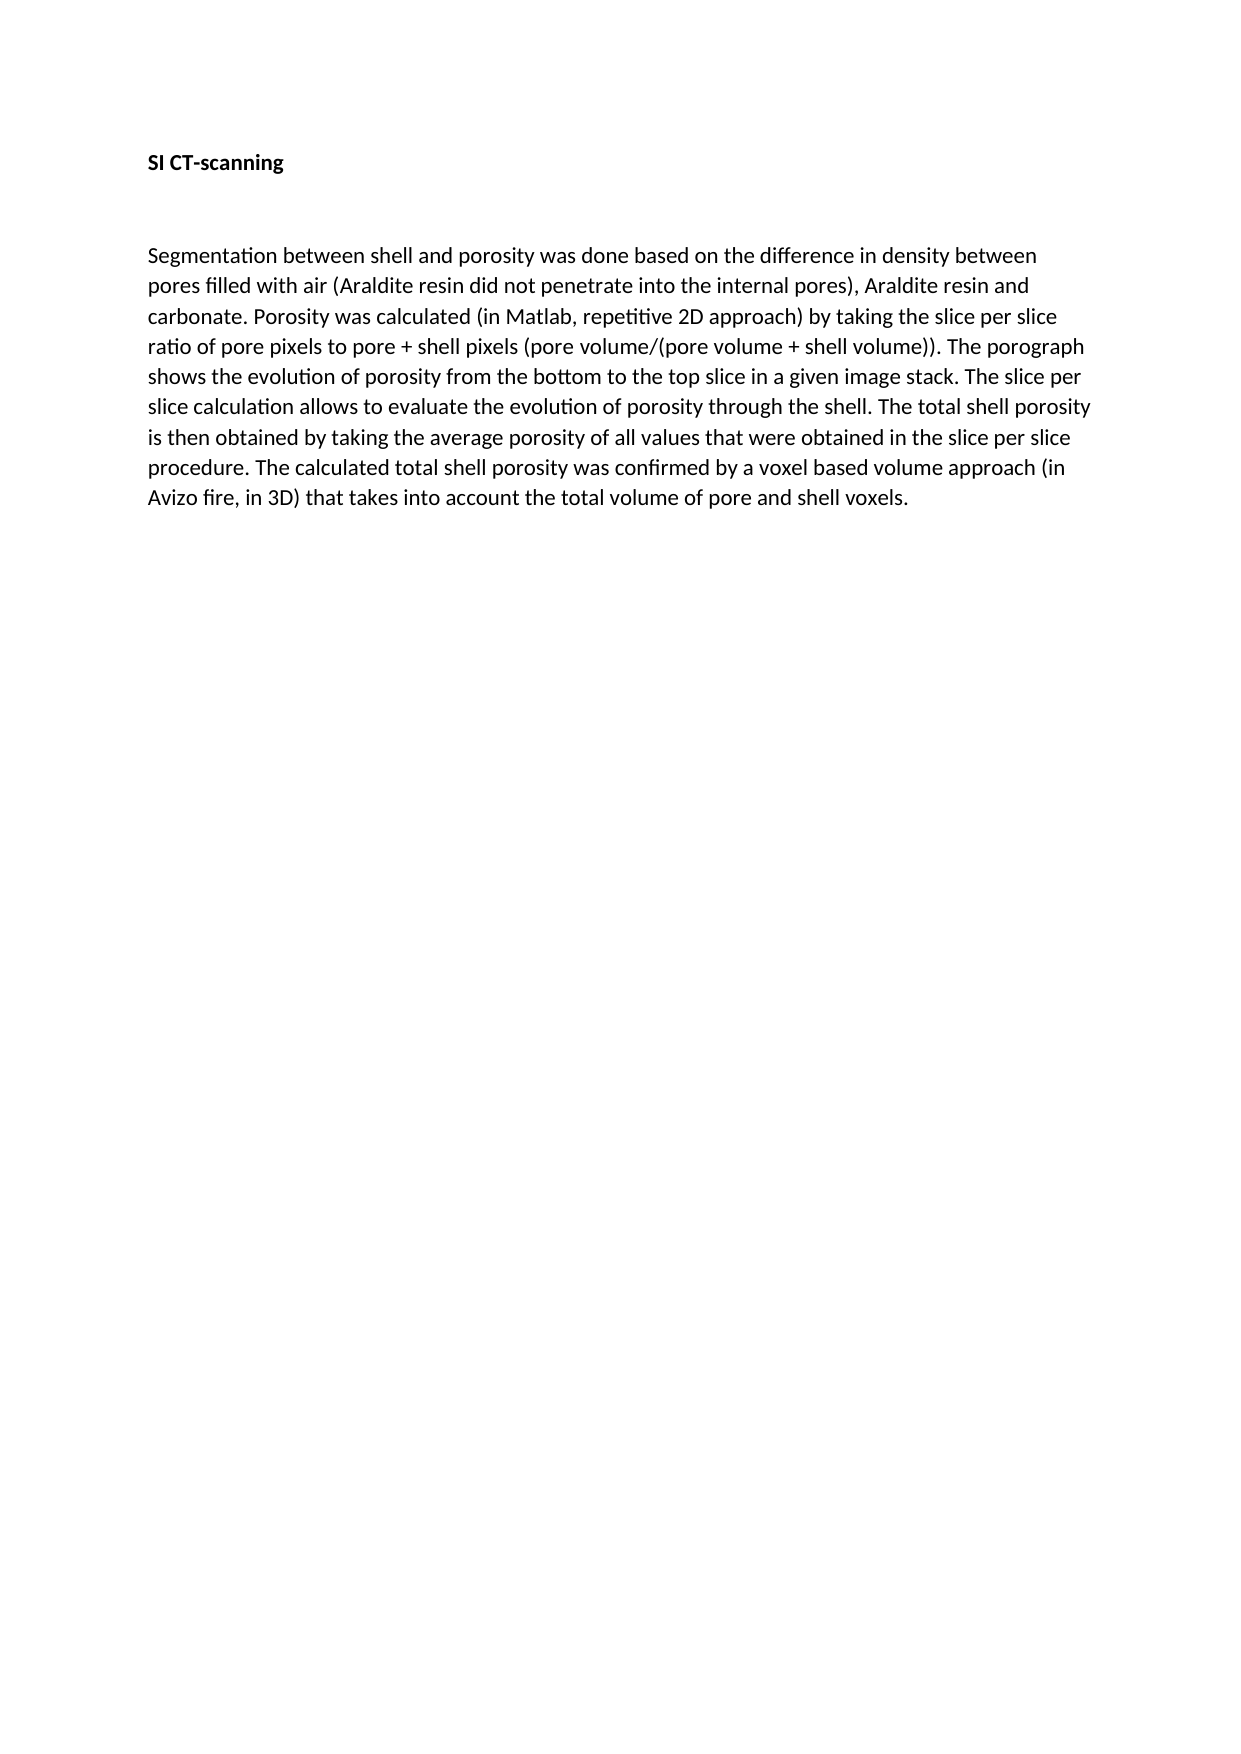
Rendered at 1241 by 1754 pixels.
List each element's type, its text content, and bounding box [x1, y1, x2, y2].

text Segmentation between shell and porosity was done based on the difference in density between pores filled with air (Araldite resin did not penetrate into the internal pores), Araldite resin and carbonate. Porosity was calculated (in Matlab, repetitive 2D approach) by taking the slice per slice ratio of pore pixels to pore + shell pixels (pore volume/(pore volume + shell volume)). The porograph shows the evolution of porosity from the bottom to the top slice in a given image stack. The slice per slice calculation allows to evaluate the evolution of porosity through the shell. The total shell porosity is then obtained by taking the average porosity of all values that were obtained in the slice per slice procedure. The calculated total shell porosity was confirmed by a voxel based volume approach (in Avizo fire, in 3D) that takes into account the total volume of pore and shell voxels. [148, 241, 1093, 511]
text SI CT-scanning [148, 148, 1093, 176]
